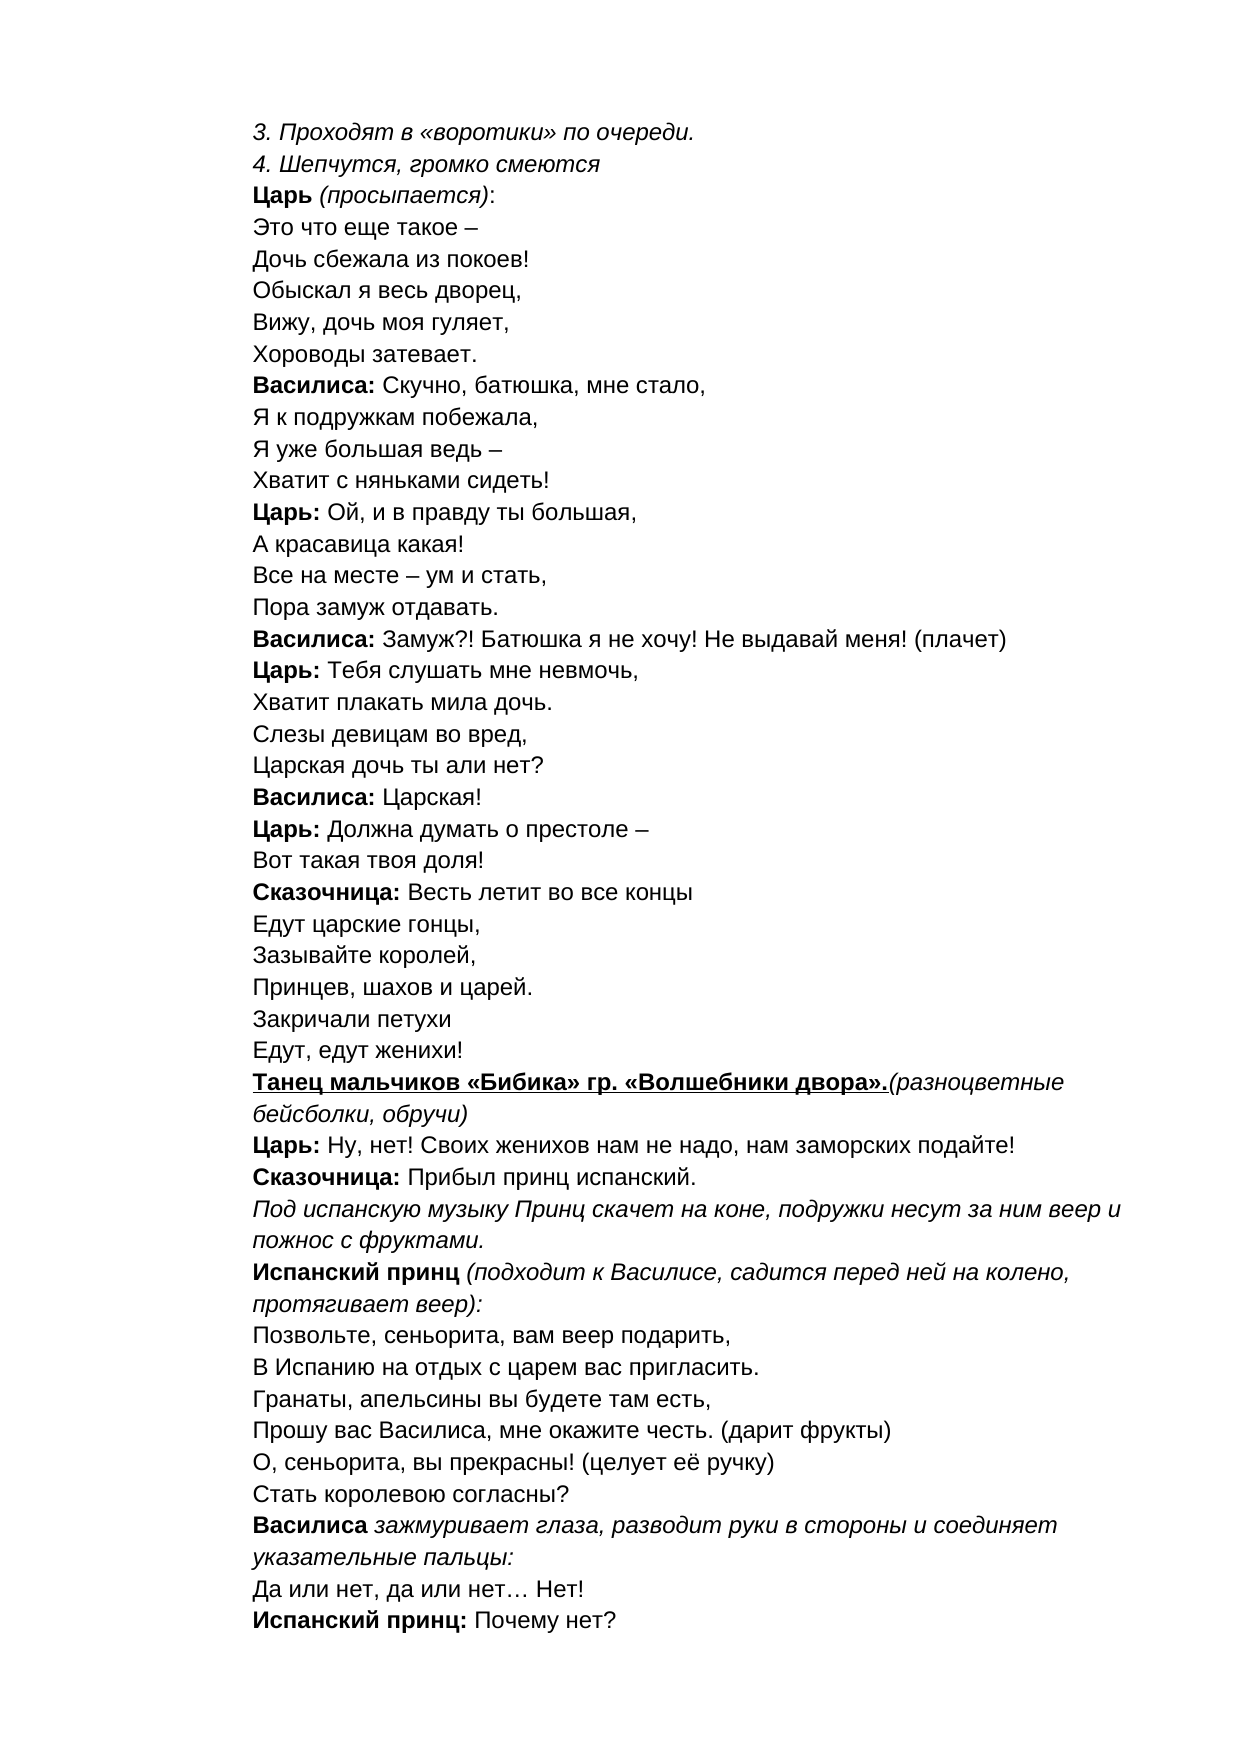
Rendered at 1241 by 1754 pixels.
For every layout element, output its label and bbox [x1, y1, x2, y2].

list [215, 118, 1152, 1634]
